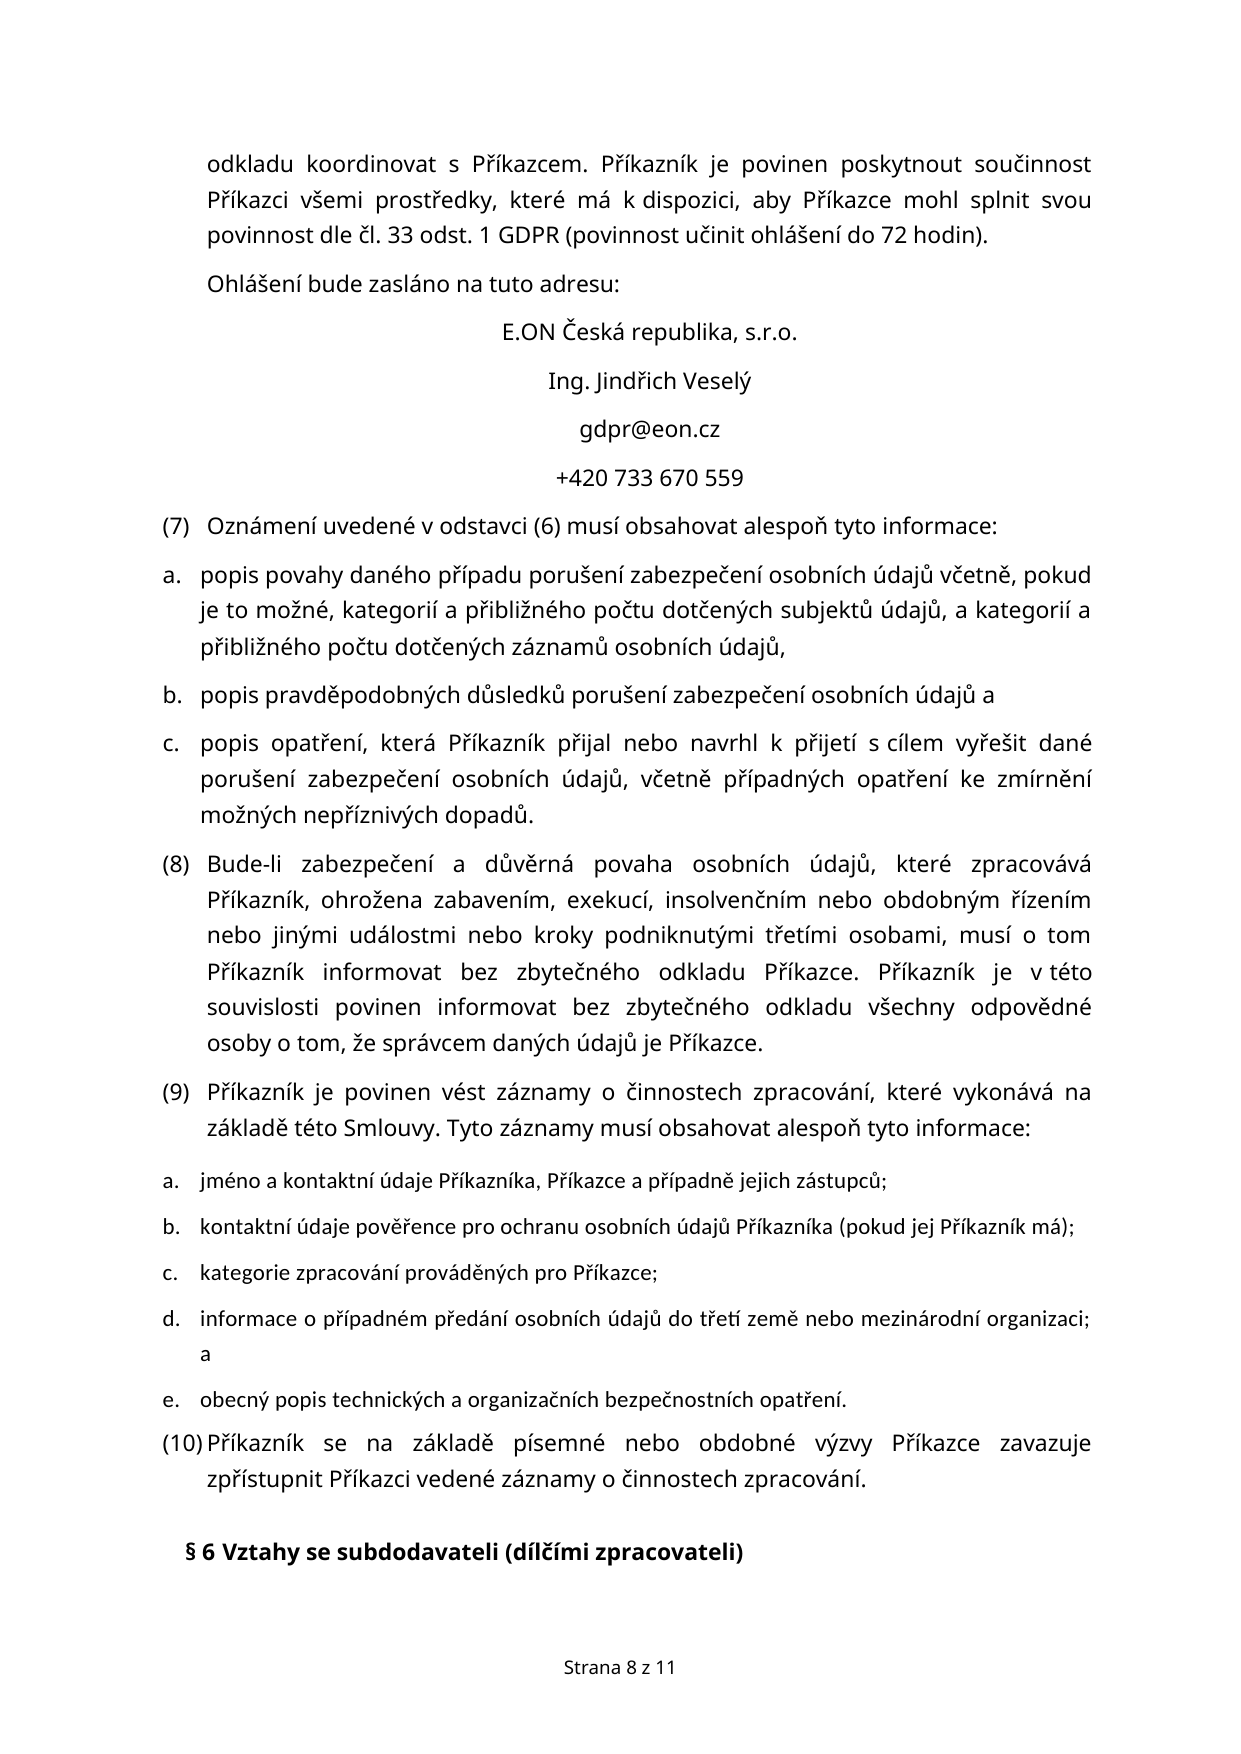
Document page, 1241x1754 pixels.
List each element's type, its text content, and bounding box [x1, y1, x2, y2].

list Příkazník je povinen vést záznamy o činnostech zpracování, které vykonává na základě této Smlouvy. Tyto záznamy musí obsahovat alespoň tyto informace: [162, 1076, 1093, 1143]
list Bude-li zabezpečení a důvěrná povaha osobních údajů, které zpracovává Příkazník, ohrožena zabavením, exekucí, insolvenčním nebo obdobným řízením nebo jinými událostmi nebo kroky podniknutými třetími osobami, musí o tom Příkazník informovat bez zbytečného odkladu Příkazce. Příkazník je v této souvislosti povinen informovat bez zbytečného odkladu všechny odpovědné osoby o tom, že správcem daných údajů je Příkazce. [162, 848, 1093, 1058]
list +420 733 670 559 [207, 462, 1093, 493]
text Vztahy se subdodavateli (dílčími zpracovateli) [185, 1536, 1093, 1567]
list Ing. Jindřich Veselý [207, 365, 1093, 396]
list popis opatření, která Příkazník přijal nebo navrhl k přijetí s cílem vyřešit dané porušení zabezpečení osobních údajů, včetně případných opatření ke zmírnění možných nepříznivých dopadů. [162, 727, 1093, 830]
list Ohlášení bude zasláno na tuto adresu: [207, 268, 1093, 299]
list kontaktní údaje pověřence pro ochranu osobních údajů Příkazníka (pokud jej Příkazník má); [162, 1206, 1093, 1241]
list jméno a kontaktní údaje Příkazníka, Příkazce a případně jejich zástupců; [162, 1160, 1093, 1196]
list kategorie zpracování prováděných pro Příkazce; [162, 1252, 1093, 1287]
list Oznámení uvedené v odstavci (6) musí obsahovat alespoň tyto informace: [162, 510, 1093, 541]
list E.ON Česká republika, s.r.o. [207, 316, 1093, 348]
list popis povahy daného případu porušení zabezpečení osobních údajů včetně, pokud je to možné, kategorií a přibližného počtu dotčených subjektů údajů, a kategorií a přibližného počtu dotčených záznamů osobních údajů, [162, 558, 1093, 662]
list informace o případném předání osobních údajů do třetí země nebo mezinárodní organizaci; a [162, 1298, 1093, 1368]
list obecný popis technických a organizačních bezpečnostních opatření. [162, 1379, 1093, 1414]
list Příkazník se na základě písemné nebo obdobné výzvy Příkazce zavazuje zpřístupnit Příkazci vedené záznamy o činnostech zpracování. [162, 1427, 1093, 1494]
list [162, 148, 1093, 251]
list popis pravděpodobných důsledků porušení zabezpečení osobních údajů a [162, 679, 1093, 710]
list gdpr@eon.cz [207, 413, 1093, 444]
